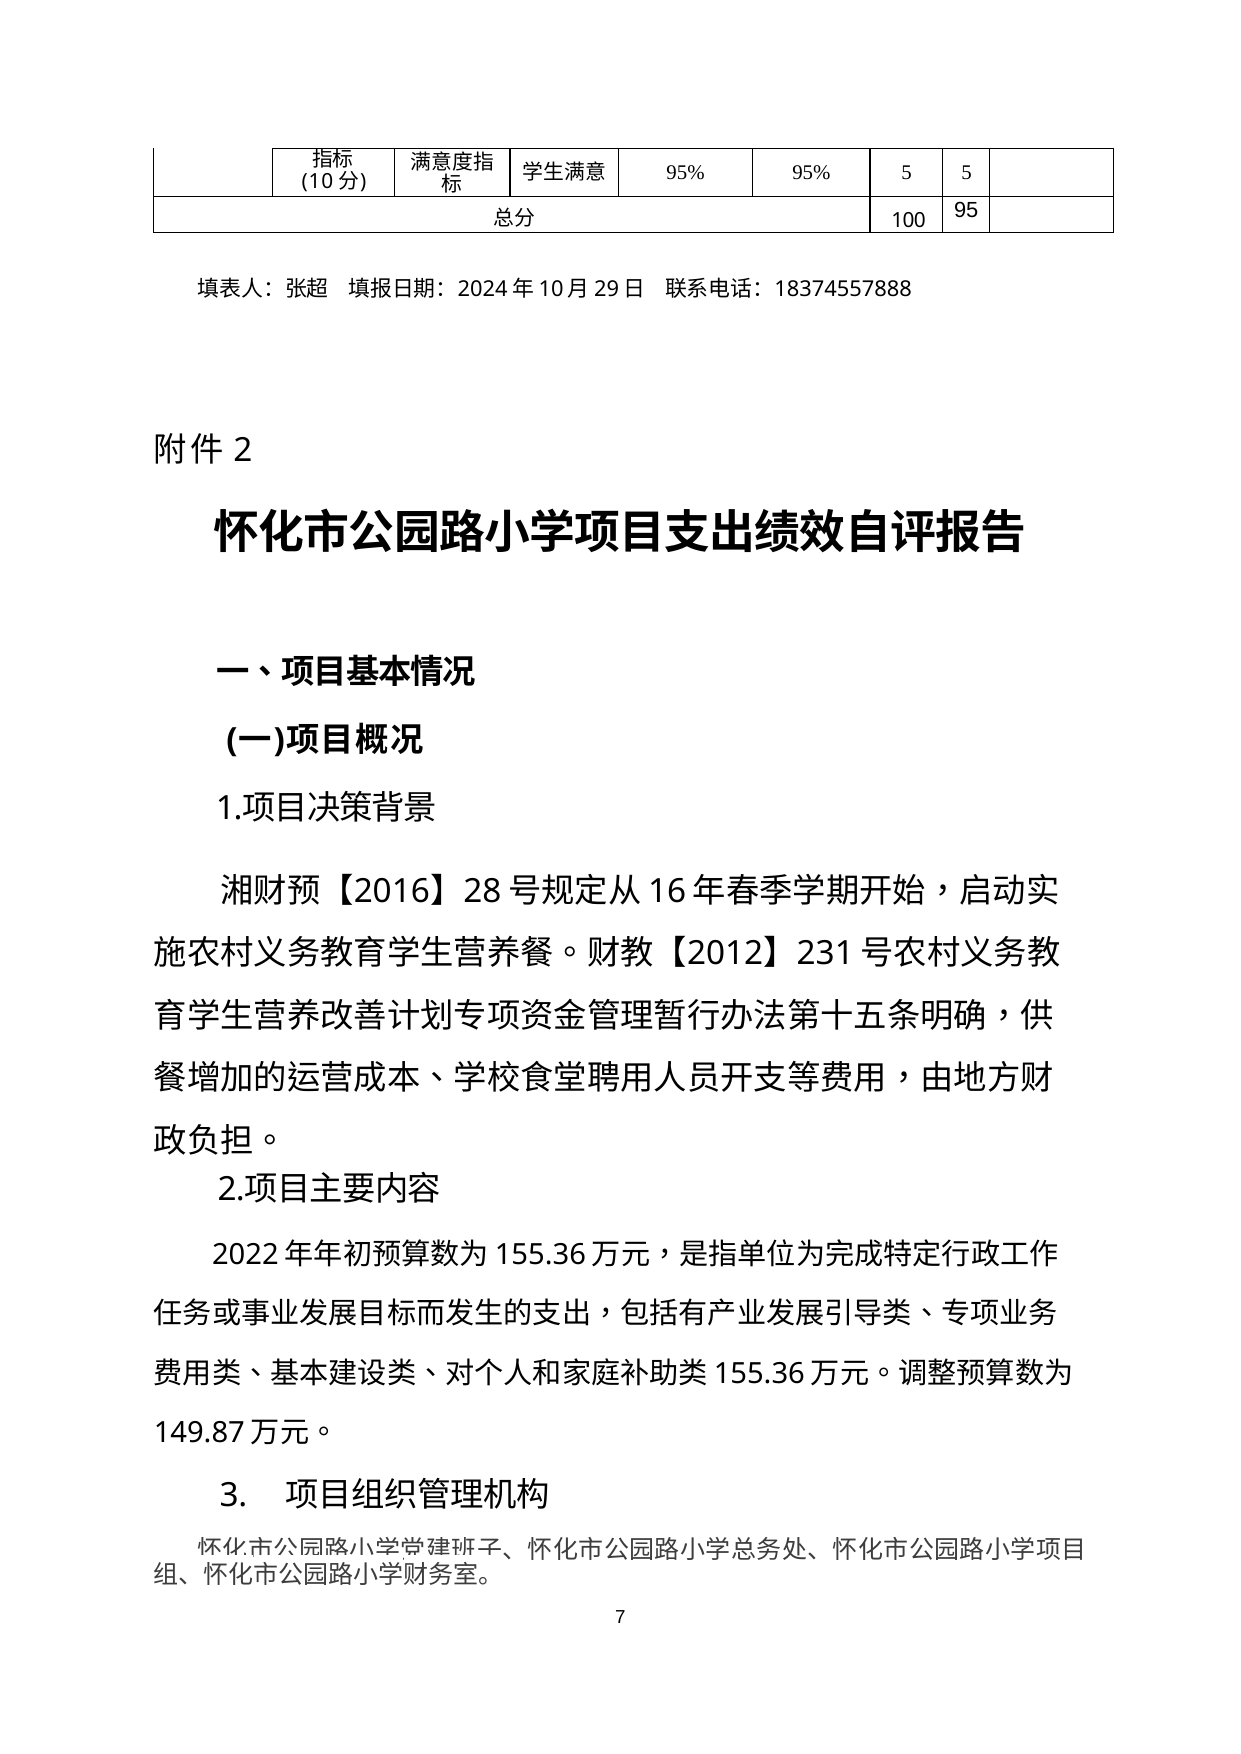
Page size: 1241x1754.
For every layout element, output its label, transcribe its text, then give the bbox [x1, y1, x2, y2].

table_cell 学生满意 [511, 149, 618, 196]
text 填表人：张超 填报日期：2024年10月29日 联系电话：18374557888 [153, 271, 1057, 302]
text 湘财预【2016】28号规定从16年春季学期开始，启动实施农村义务教育学生营养餐。财教【2012】231号农村义务教育学生营养改善计划专项资金管理暂行办法第十五条明确，供餐增加的运营成本、学校食堂聘用人员开支等费用，由地方财政负担。 [153, 852, 1087, 1165]
list 项目基本情况 [153, 648, 1087, 693]
table_cell 总分 [154, 197, 869, 232]
list 项目组织管理机构 [153, 1471, 1087, 1516]
text 2.项目主要内容 [153, 1165, 1087, 1210]
table_cell [990, 149, 1113, 196]
text 怀化市公园路小学项目支出绩效自评报告 [153, 500, 1087, 561]
table_cell 满意度 指标 (10分) [273, 149, 394, 196]
table_cell 95% [753, 149, 869, 196]
text 2022年年初预算数为155.36万元，是指单位为完成特定行政工作任务或事业发展目标而发生的支出，包括有产业发展引导类、专项业务费用类、基本建设类、对个人和家庭补助类155.36万元。调整预算数为149.87万元。 [153, 1233, 1087, 1451]
table_cell 100 [871, 197, 942, 232]
table_cell 5 [871, 149, 942, 196]
text 怀化市公园路小学党建班子、怀化市公园路小学总务处、怀化市公园路小学项目组、怀化市公园路小学财务室。 [503, 1539, 1087, 1589]
table_cell 5 [943, 149, 989, 196]
text 1.项目决策背景 [153, 784, 1087, 829]
text (一)项目概况 [153, 716, 1087, 761]
table_cell 95% [619, 149, 752, 196]
text 附件2 [153, 426, 1087, 470]
table_cell [990, 197, 1113, 232]
table_cell 95 [943, 197, 989, 232]
table_cell 服务对象 满意度指 标 [395, 149, 509, 196]
